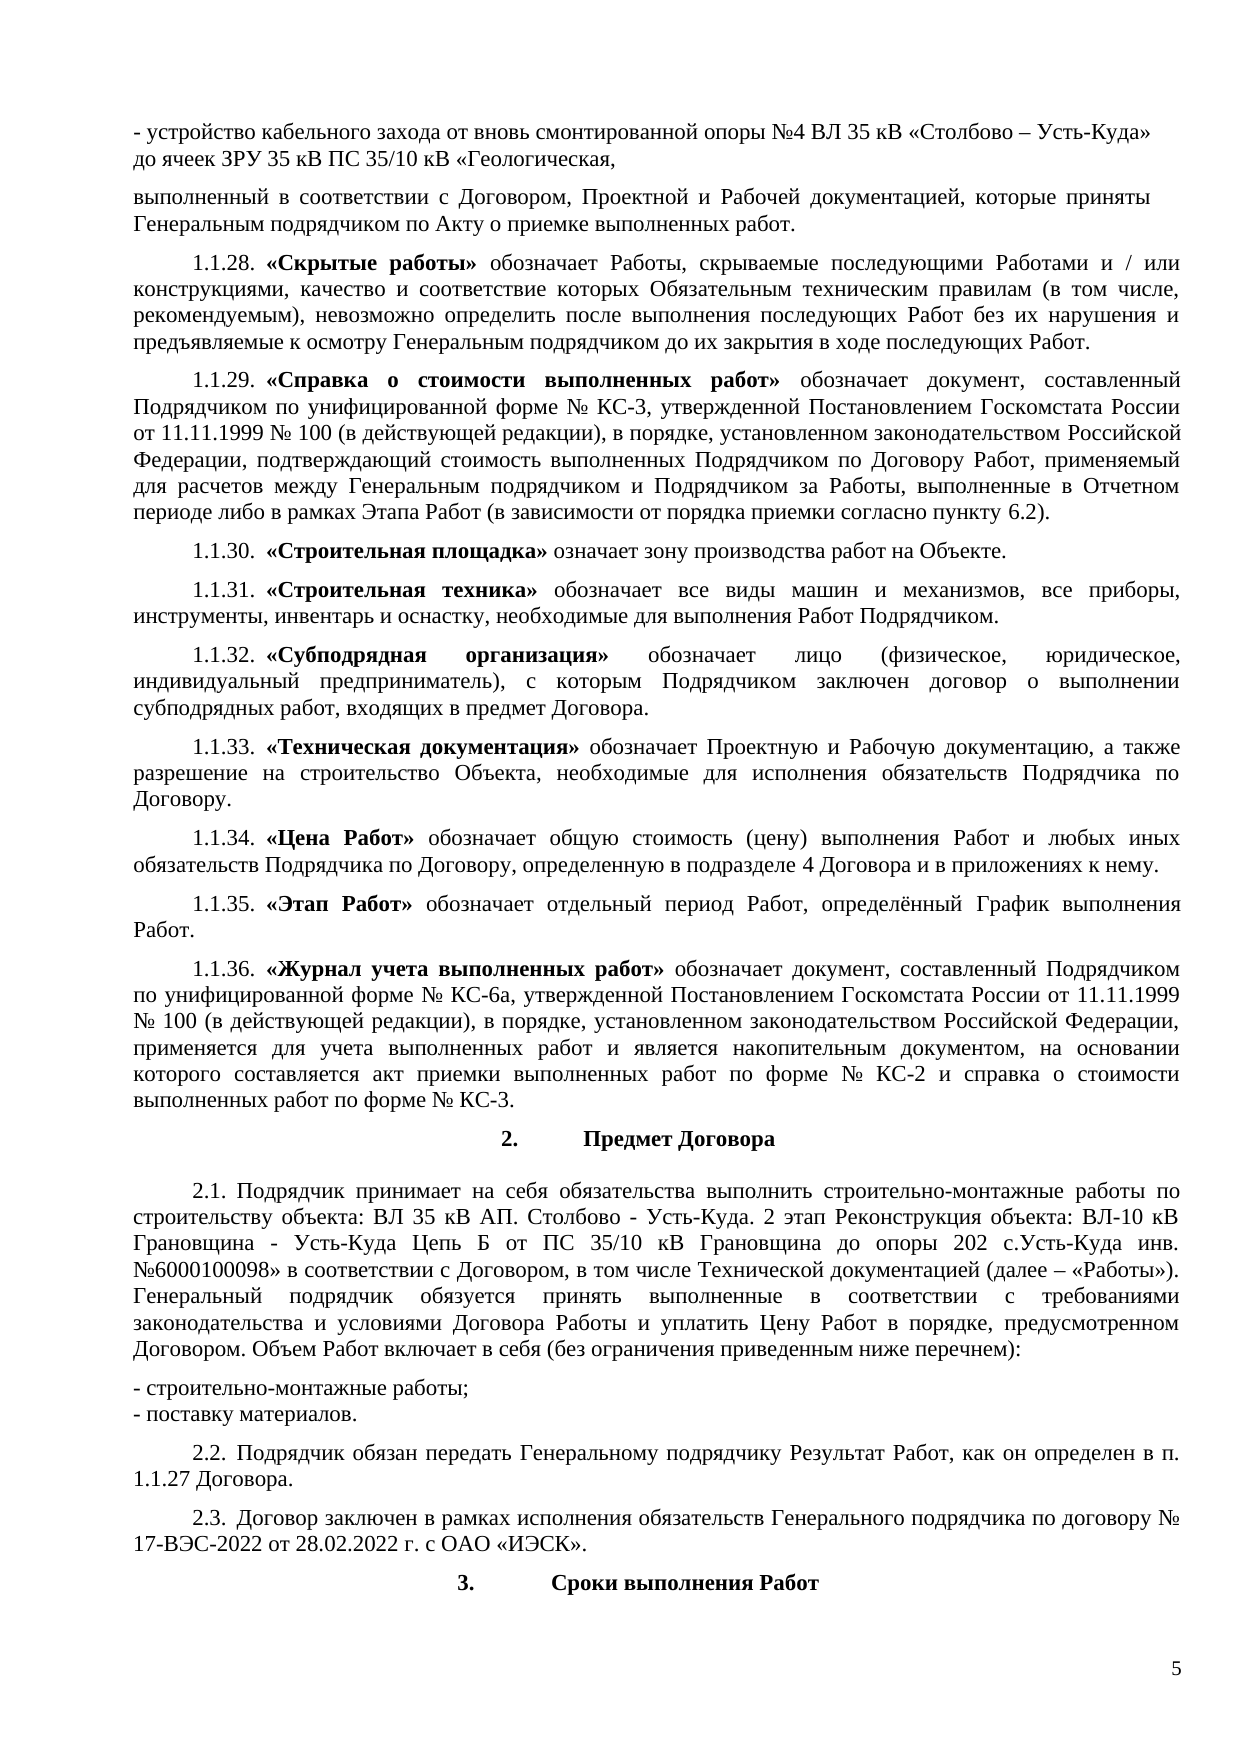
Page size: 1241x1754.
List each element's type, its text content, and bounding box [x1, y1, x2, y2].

text «Этап Работ» обозначает отдельный период Работ, определённый Графиком выполнения Работ. [133, 889, 1181, 942]
text «Журнал учета выполненных работ» обозначает документ, составленный Подрядчиком по унифицированной форме № КС-6а, утвержденной Постановлением Госкомстата России от 11.11.1999 № 100 (в действующей редакции), в порядке, установленном законодательством Российской Федерации, применяется для учета выполненных работ и является накопительным документом, на основании которого составляется акт приемки выполненных работ по форме № КС-2 и справка о стоимости выполненных работ по форме № КС-3. [133, 955, 1181, 1113]
text «Техническая документация» обозначает Проектную и Рабочую документацию, а также разрешение на строительство Объекта, необходимые для исполнения обязательств Подрядчика по Договору. [133, 733, 1181, 812]
text Подрядчик принимает на себя обязательства выполнить строительно-монтажные работы по строительству объекта: ВЛ 35 кВ АП. Столбово - Усть-Куда. 2 этап Реконструкция объекта: ВЛ-10 кВ Грановщина - Усть-Куда Цепь Б от ПС 35/10 кВ Грановщина до опоры 202 с.Усть-Куда инв. №6000100098» в соответствии с Договором, в том числе Технической документацией (далее – «Работы»). Генеральный подрядчик обязуется принять выполненные в соответствии с требованиями законодательства и условиями Договора Работы и уплатить Цену Работ в порядке, предусмотренном Договором. Объем Работ включает в себя (без ограничения приведенным ниже перечнем): [133, 1177, 1181, 1361]
text «Строительная техника» обозначает все виды машин и механизмов, все приборы, инструменты, инвентарь и оснастку, необходимые для выполнения Работ Подрядчиком. [133, 576, 1181, 629]
text «Строительная площадка» означает зону производства работ на Объекте. [133, 537, 1181, 563]
text «Цена Работ» обозначает общую стоимость (цену) выполнения Работ и любых иных обязательств Подрядчика по Договору, определенную в подразделе 4 Договора и в приложениях к нему. [133, 824, 1181, 877]
text - поставку материалов. [133, 1400, 1181, 1426]
text - строительно-монтажные работы; [133, 1374, 1181, 1400]
list выполненный в соответствии с Договором, Проектной и Рабочей документацией, которые приняты Генеральным подрядчиком по Акту о приемке выполненных работ. [133, 183, 1152, 236]
text «Справка о стоимости выполненных работ» обозначает документ, составленный Подрядчиком по унифицированной форме № КС-3, утвержденной Постановлением Госкомстата России от 11.11.1999 № 100 (в действующей редакции), в порядке, установленном законодательством Российской Федерации, подтверждающий стоимость выполненных Подрядчиком по Договору Работ, применяемый для расчетов между Генеральным подрядчиком и Подрядчиком за Работы, выполненные в Отчетном периоде либо в рамках Этапа Работ (в зависимости от порядка приемки согласно пункту 21.2). [133, 367, 1181, 525]
text «Скрытые работы» обозначает Работы, скрываемые последующими Работами и / или конструкциями, качество и соответствие которых Обязательным техническим правилам (в том числе, рекомендуемым), невозможно определить после выполнения последующих Работ без их нарушения и предъявляемые к осмотру Генеральным подрядчиком до их закрытия в ходе последующих Работ. [133, 249, 1181, 354]
text Предмет Договора [133, 1125, 1152, 1152]
text «Субподрядная организация» обозначает лицо (физическое, юридическое, индивидуальный предприниматель), с которым Подрядчиком заключен договор о выполнении субподрядных работ, входящих в предмет Договора. [133, 641, 1181, 720]
text Договор заключен в рамках исполнения обязательств Генерального подрядчика по договору № 17-ВЭС-2022 от 28.02.2022 г. с ОАО «ИЭСК». [133, 1504, 1181, 1557]
text Сроки выполнения Работ [133, 1569, 1152, 1596]
text Подрядчик обязан передать Генеральному подрядчику Результат Работ, как он определен в п. 1.1.27. Договора. [133, 1439, 1181, 1492]
list - устройство кабельного захода от вновь смонтированной опоры №4 ВЛ 35 кВ «Столбово – Усть-Куда» до ячеек ЗРУ 35 кВ ПС 35/10 кВ «Геологическая, [133, 118, 1152, 171]
